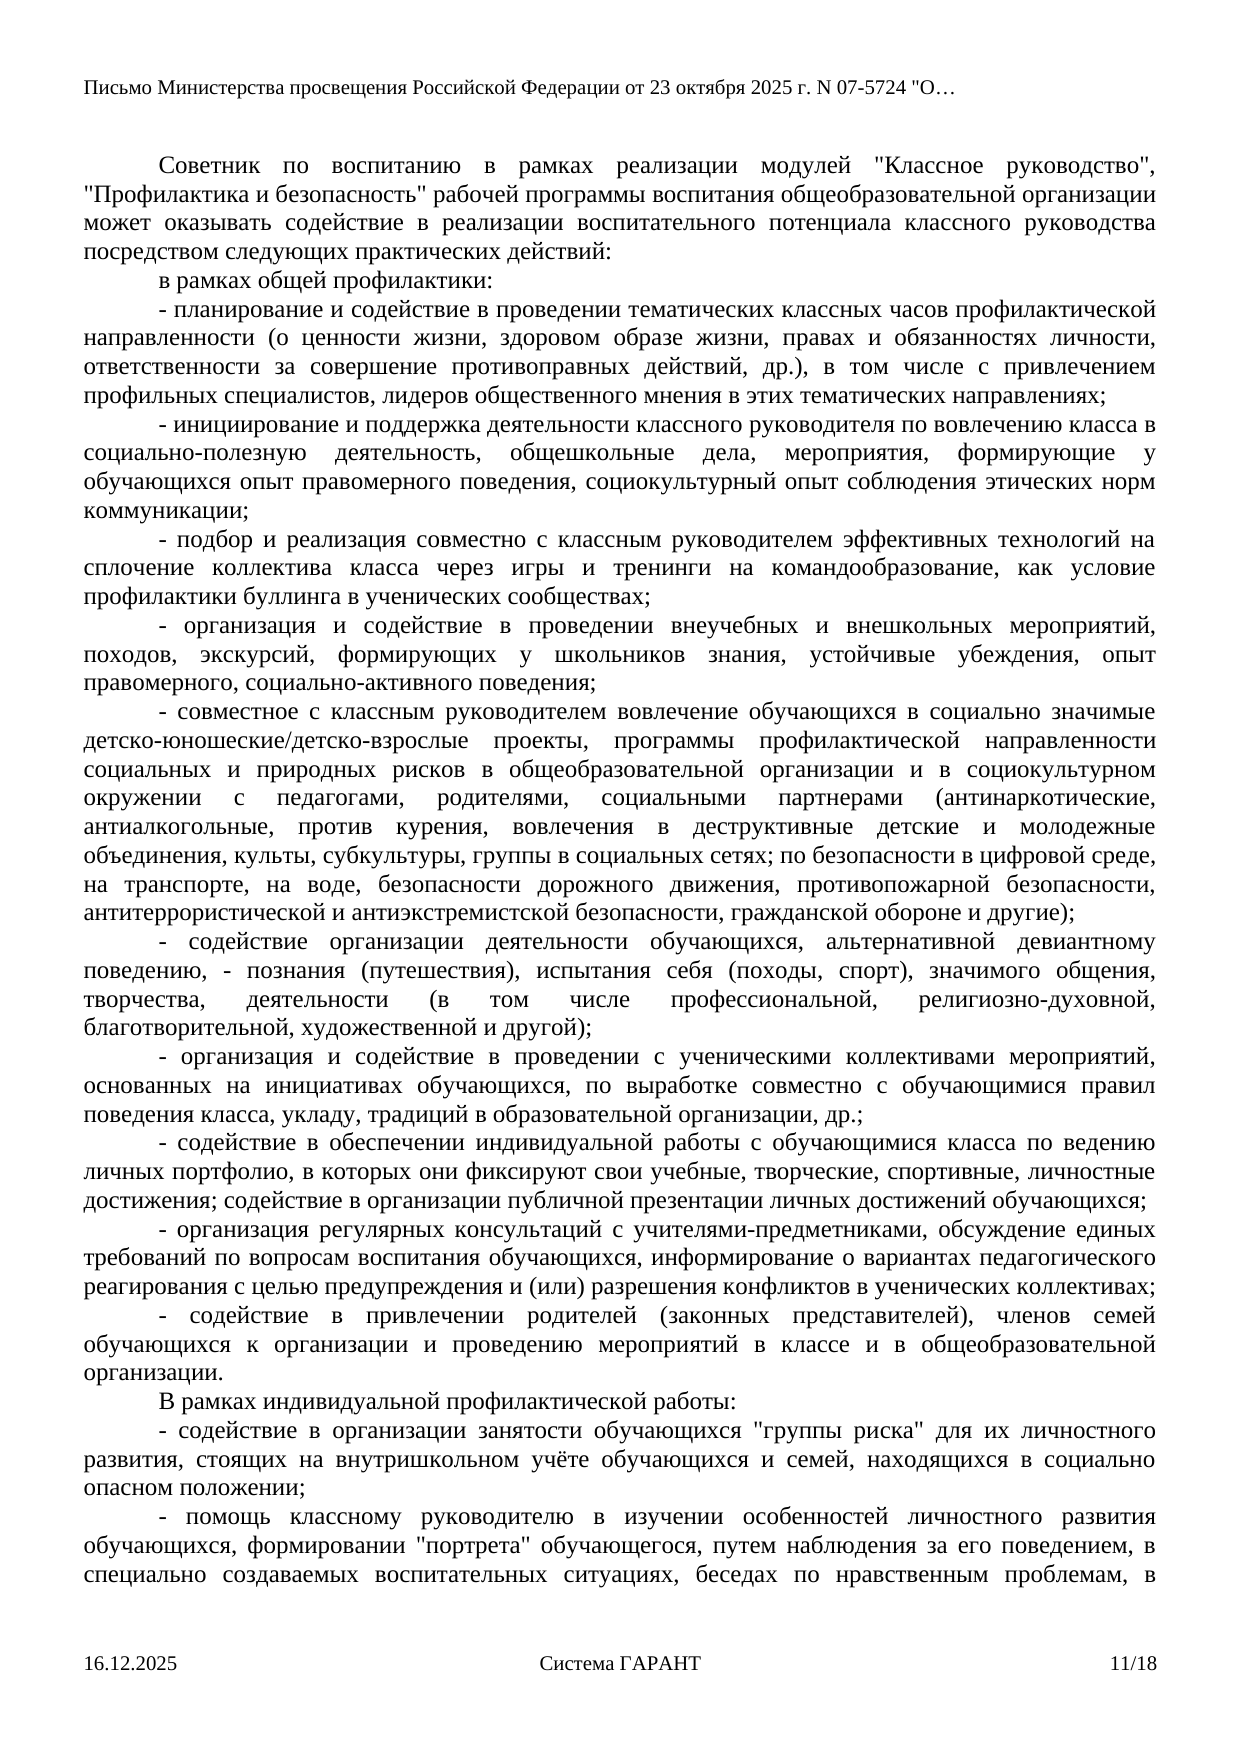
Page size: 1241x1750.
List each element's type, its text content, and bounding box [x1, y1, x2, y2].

text В рамках индивидуальной профилактической работы: [83, 1386, 1157, 1415]
text - содействие в организации занятости обучающихся "группы риска" для их личностного развития, стоящих на внутришкольном учёте обучающихся и семей, находящихся в социально опасном положении; [83, 1415, 1157, 1501]
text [83, 1501, 1157, 1587]
text - содействие в привлечении родителей (законных представителей), членов семей обучающихся к организации и проведению мероприятий в классе и в общеобразовательной организации. [83, 1300, 1157, 1386]
text Советник по воспитанию в рамках реализации модулей "Классное руководство", "Профилактика и безопасность" рабочей программы воспитания общеобразовательной организации может оказывать содействие в реализации воспитательного потенциала классного руководства посредством следующих практических действий: [83, 150, 1157, 265]
text - организация и содействие в проведении внеучебных и внешкольных мероприятий, походов, экскурсий, формирующих у школьников знания, устойчивые убеждения, опыт правомерного, социально-активного поведения; [83, 610, 1157, 696]
text - подбор и реализация совместно с классным руководителем эффективных технологий на сплочение коллектива класса через игры и тренинги на командообразование, как условие профилактики буллинга в ученических сообществах; [83, 524, 1157, 610]
text - инициирование и поддержка деятельности классного руководителя по вовлечению класса в социально-полезную деятельность, общешкольные дела, мероприятия, формирующие у обучающихся опыт правомерного поведения, социокультурный опыт соблюдения этических норм коммуникации; [83, 409, 1157, 524]
text - организация регулярных консультаций с учителями-предметниками, обсуждение единых требований по вопросам воспитания обучающихся, информирование о вариантах педагогического реагирования с целью предупреждения и (или) разрешения конфликтов в ученических коллективах; [83, 1214, 1157, 1300]
text - планирование и содействие в проведении тематических классных часов профилактической направленности (о ценности жизни, здоровом образе жизни, правах и обязанностях личности, ответственности за совершение противоправных действий, др.), в том числе с привлечением профильных специалистов, лидеров общественного мнения в этих тематических направлениях; [83, 294, 1157, 409]
text в рамках общей профилактики: [83, 265, 1157, 294]
text - совместное с классным руководителем вовлечение обучающихся в социально значимые детско-юношеские/детско-взрослые проекты, программы профилактической направленности социальных и природных рисков в общеобразовательной организации и в социокультурном окружении с педагогами, родителями, социальными партнерами (антинаркотические, антиалкогольные, против курения, вовлечения в деструктивные детские и молодежные объединения, культы, субкультуры, группы в социальных сетях; по безопасности в цифровой среде, на транспорте, на воде, безопасности дорожного движения, противопожарной безопасности, антитеррористической и антиэкстремистской безопасности, гражданской обороне и другие); [83, 696, 1157, 926]
text - содействие организации деятельности обучающихся, альтернативной девиантному поведению, - познания (путешествия), испытания себя (походы, спорт), значимого общения, творчества, деятельности (в том числе профессиональной, религиозно-духовной, благотворительной, художественной и другой); [83, 926, 1157, 1041]
text - содействие в обеспечении индивидуальной работы с обучающимися класса по ведению личных портфолио, в которых они фиксируют свои учебные, творческие, спортивные, личностные достижения; содействие в организации публичной презентации личных достижений обучающихся; [83, 1127, 1157, 1214]
text - организация и содействие в проведении с ученическими коллективами мероприятий, основанных на инициативах обучающихся, по выработке совместно с обучающимися правил поведения класса, укладу, традиций в образовательной организации, др.; [83, 1041, 1157, 1127]
